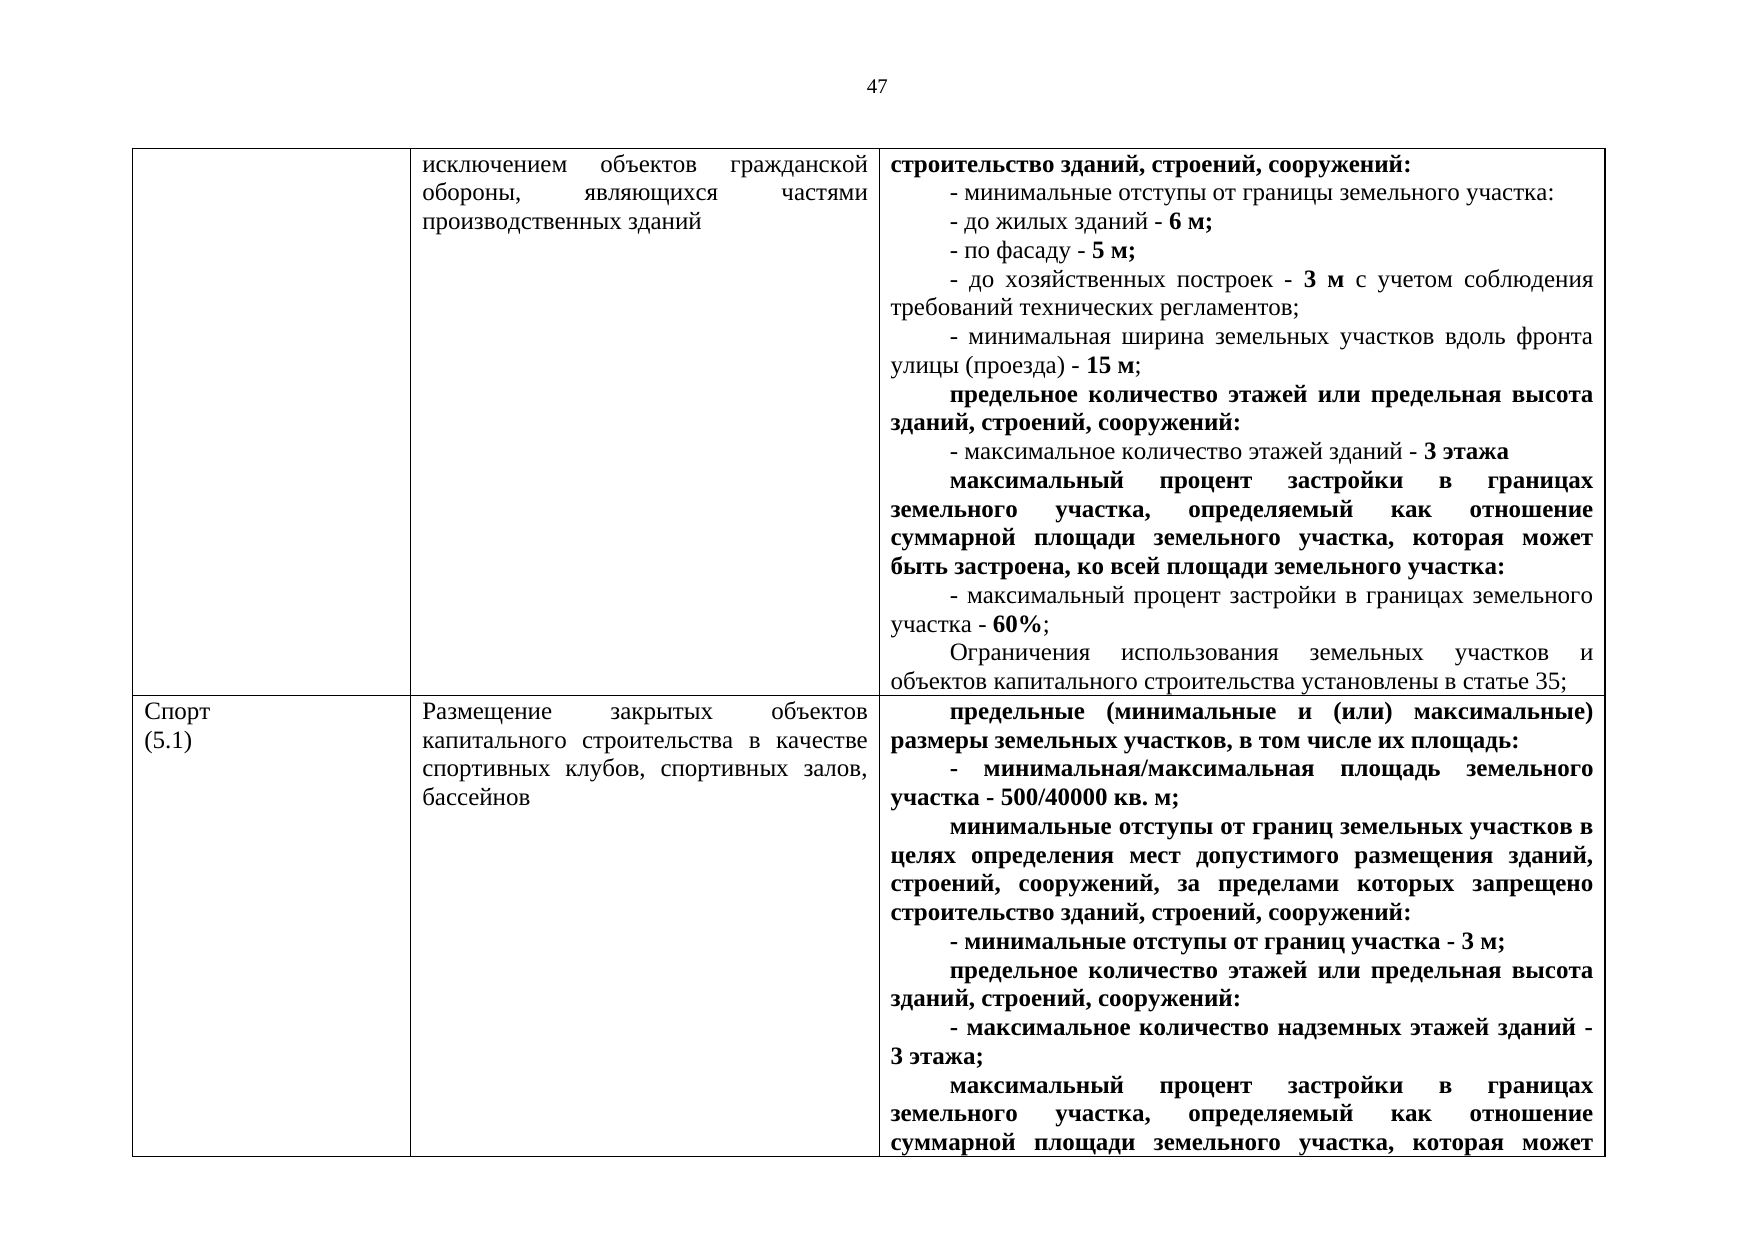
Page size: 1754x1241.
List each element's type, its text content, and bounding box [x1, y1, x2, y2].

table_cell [411, 696, 879, 1156]
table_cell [880, 149, 1604, 695]
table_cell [411, 149, 879, 695]
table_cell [880, 696, 1604, 1156]
table_cell Спорт (5.1) [133, 696, 410, 1156]
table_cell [133, 149, 410, 695]
